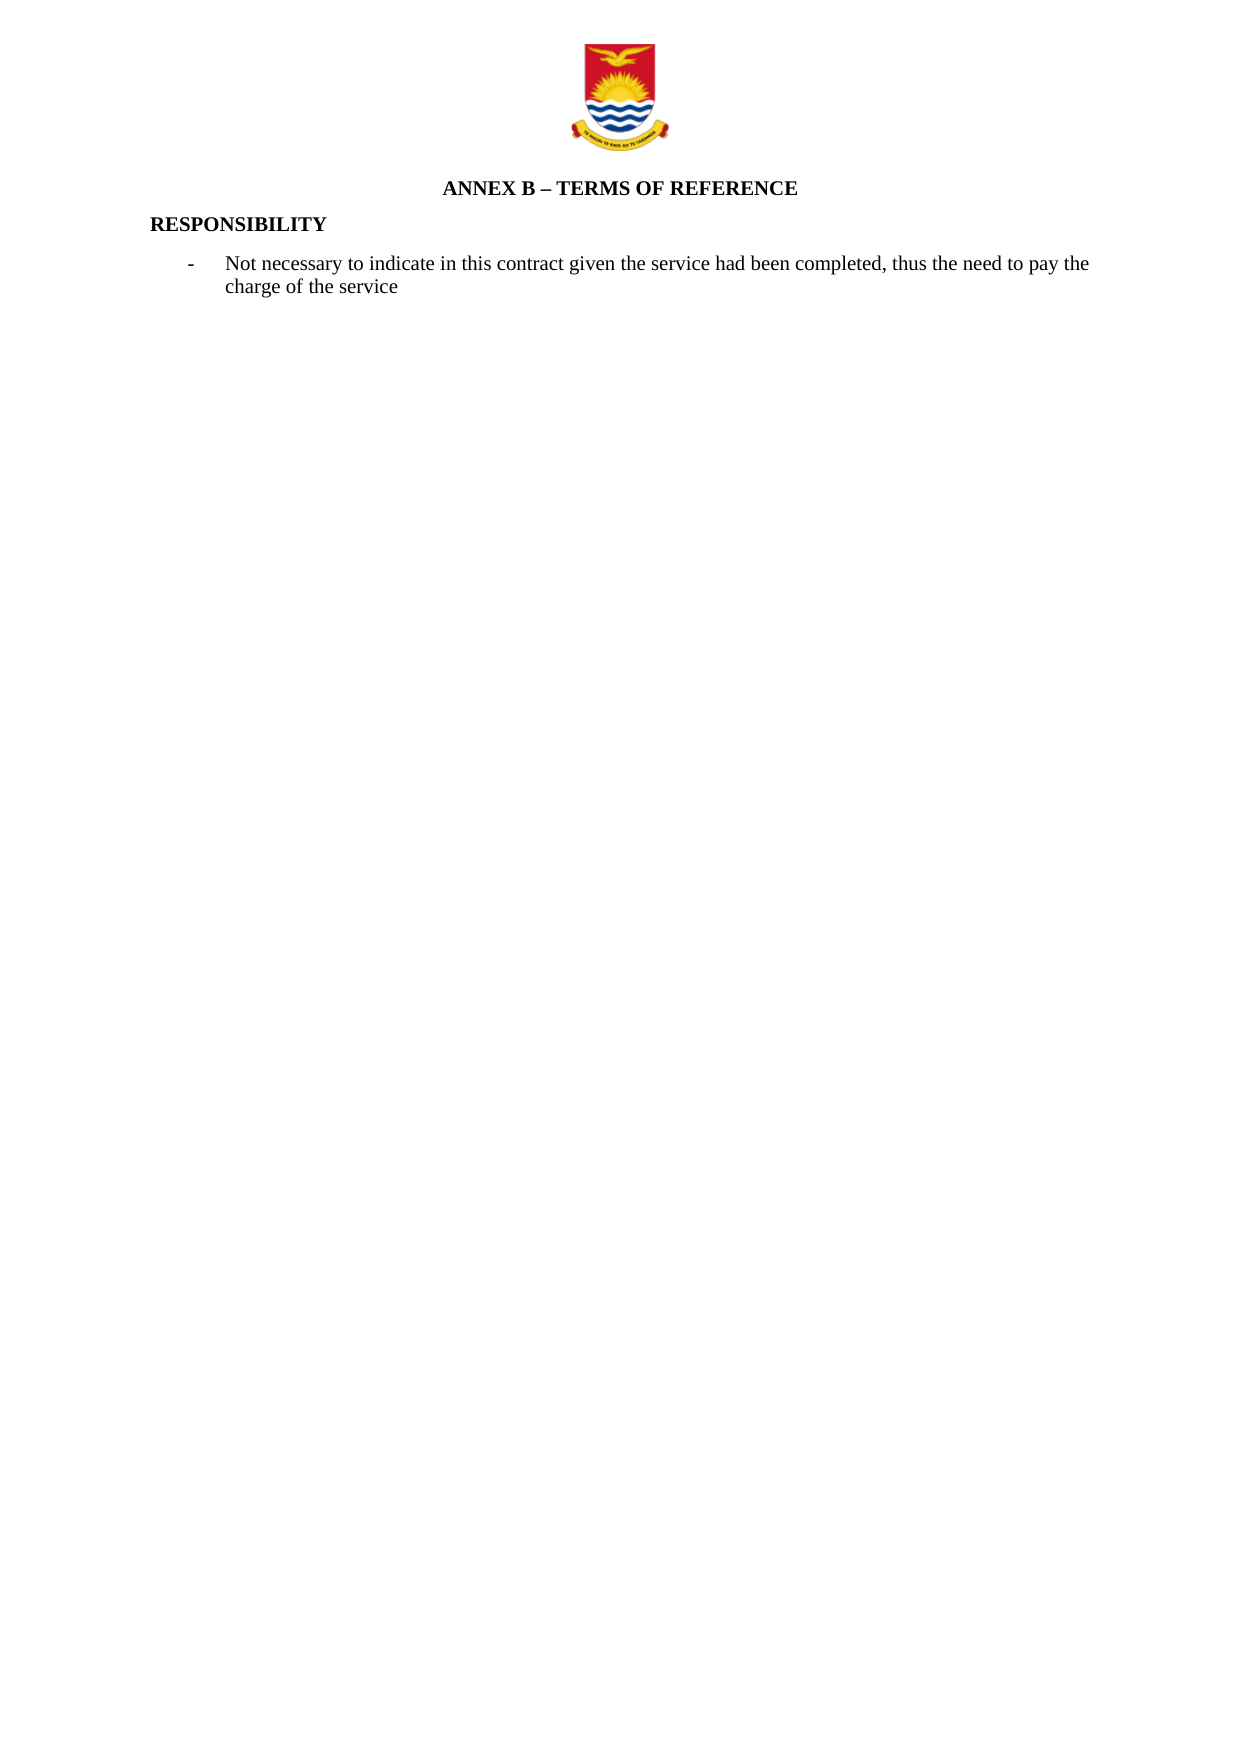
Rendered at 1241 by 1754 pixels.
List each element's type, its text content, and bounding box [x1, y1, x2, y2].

list Not necessary to indicate in this contract given the service had been completed, thus the need to pay the charge of the service [187, 250, 1090, 298]
subtitle ANNEX B – TERMS OF REFERENCE [150, 175, 1090, 199]
picture [571, 44, 669, 151]
text RESPONSIBILITY [150, 212, 1090, 236]
